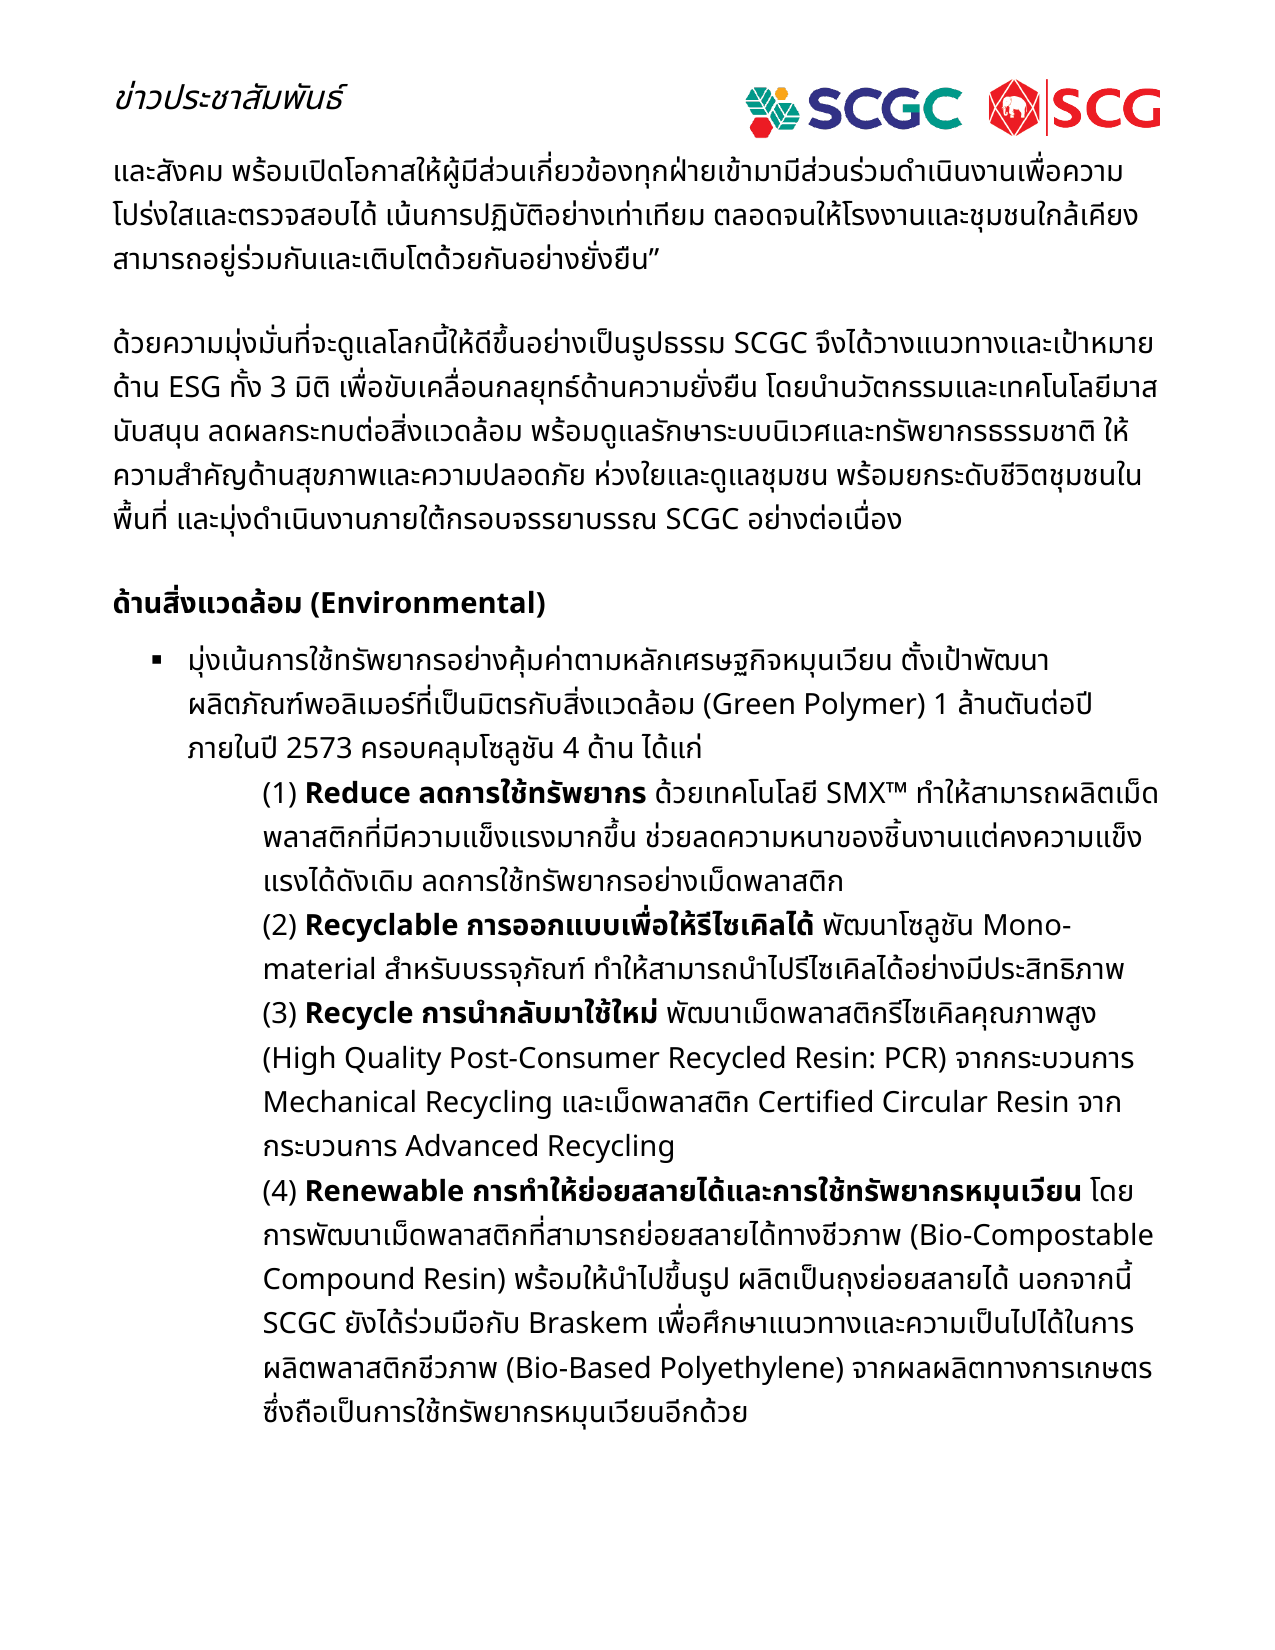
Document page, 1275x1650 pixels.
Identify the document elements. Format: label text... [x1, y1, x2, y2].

picture [745, 82, 964, 140]
text (3) Recycle การนำกลับมาใช้ใหม่ พัฒนาเม็ดพลาสติกรีไซเคิลคุณภาพสูง (High Quality Post-Consumer Recycled Resin: PCR) จากกระบวนการ Mechanical Recycling และเม็ดพลาสติก Certified Circular Resin จากกระบวนการ Advanced Recycling [262, 993, 1162, 1170]
list มุ่งเน้นการใช้ทรัพยากรอย่างคุ้มค่าตามหลักเศรษฐกิจหมุนเวียน ตั้งเป้าพัฒนาผลิตภัณฑ์พอลิเมอร์ที่เป็นมิตรกับสิ่งแวดล้อม (Green Polymer) 1 ล้านตันต่อปี ภายในปี 2573 ครอบคลุมโซลูชัน 4 ด้าน ได้แก่ [150, 639, 1162, 772]
text (1) Reduce ลดการใช้ทรัพยากร ด้วยเทคโนโลยี SMX™ ทำให้สามารถผลิตเม็ดพลาสติกที่มีความแข็งแรงมากขึ้น ช่วยลดความหนาของชิ้นงานแต่คงความแข็งแรงได้ดังเดิม ลดการใช้ทรัพยากรอย่างเม็ดพลาสติก [262, 772, 1162, 904]
text ด้านสิ่งแวดล้อม (Environmental) [112, 582, 1162, 627]
text (4) Renewable การทำให้ย่อยสลายได้และการใช้ทรัพยากรหมุนเวียน โดยการพัฒนาเม็ดพลาสติกที่สามารถย่อยสลายได้ทางชีวภาพ (Bio-Compostable Compound Resin) พร้อมให้นำไปขึ้นรูป ผลิตเป็นถุงย่อยสลายได้ นอกจากนี้ SCGC ยังได้ร่วมมือกับ Braskem เพื่อศึกษาแนวทางและความเป็นไปได้ในการผลิตพลาสติกชีวภาพ (Bio-Based Polyethylene) จากผลผลิตทางการเกษตรซึ่งถือเป็นการใช้ทรัพยากรหมุนเวียนอีกด้วย [262, 1170, 1162, 1435]
picture [987, 76, 1160, 136]
text ด้วยความมุ่งมั่นที่จะดูแลโลกนี้ให้ดีขึ้นอย่างเป็นรูปธรรม SCGC จึงได้วางแนวทางและเป้าหมายด้าน ESG ทั้ง 3 มิติ เพื่อขับเคลื่อนกลยุทธ์ด้านความยั่งยืน โดยนำนวัตกรรมและเทคโนโลยีมาสนับสนุน ลดผลกระทบต่อสิ่งแวดล้อม พร้อมดูแลรักษาระบบนิเวศและทรัพยากรธรรมชาติ ให้ความสำคัญด้านสุขภาพและความปลอดภัย ห่วงใยและดูแลชุมชน พร้อมยกระดับชีวิตชุมชนในพื้นที่ และมุ่งดำเนินงานภายใต้กรอบจรรยาบรรณ SCGC อย่างต่อเนื่อง [112, 322, 1162, 543]
text (2) Recyclable การออกแบบเพื่อให้รีไซเคิลได้ พัฒนาโซลูชัน Mono-material สำหรับบรรจุภัณฑ์ ทำให้สามารถนำไปรีไซเคิลได้อย่างมีประสิทธิภาพ [262, 904, 1162, 993]
